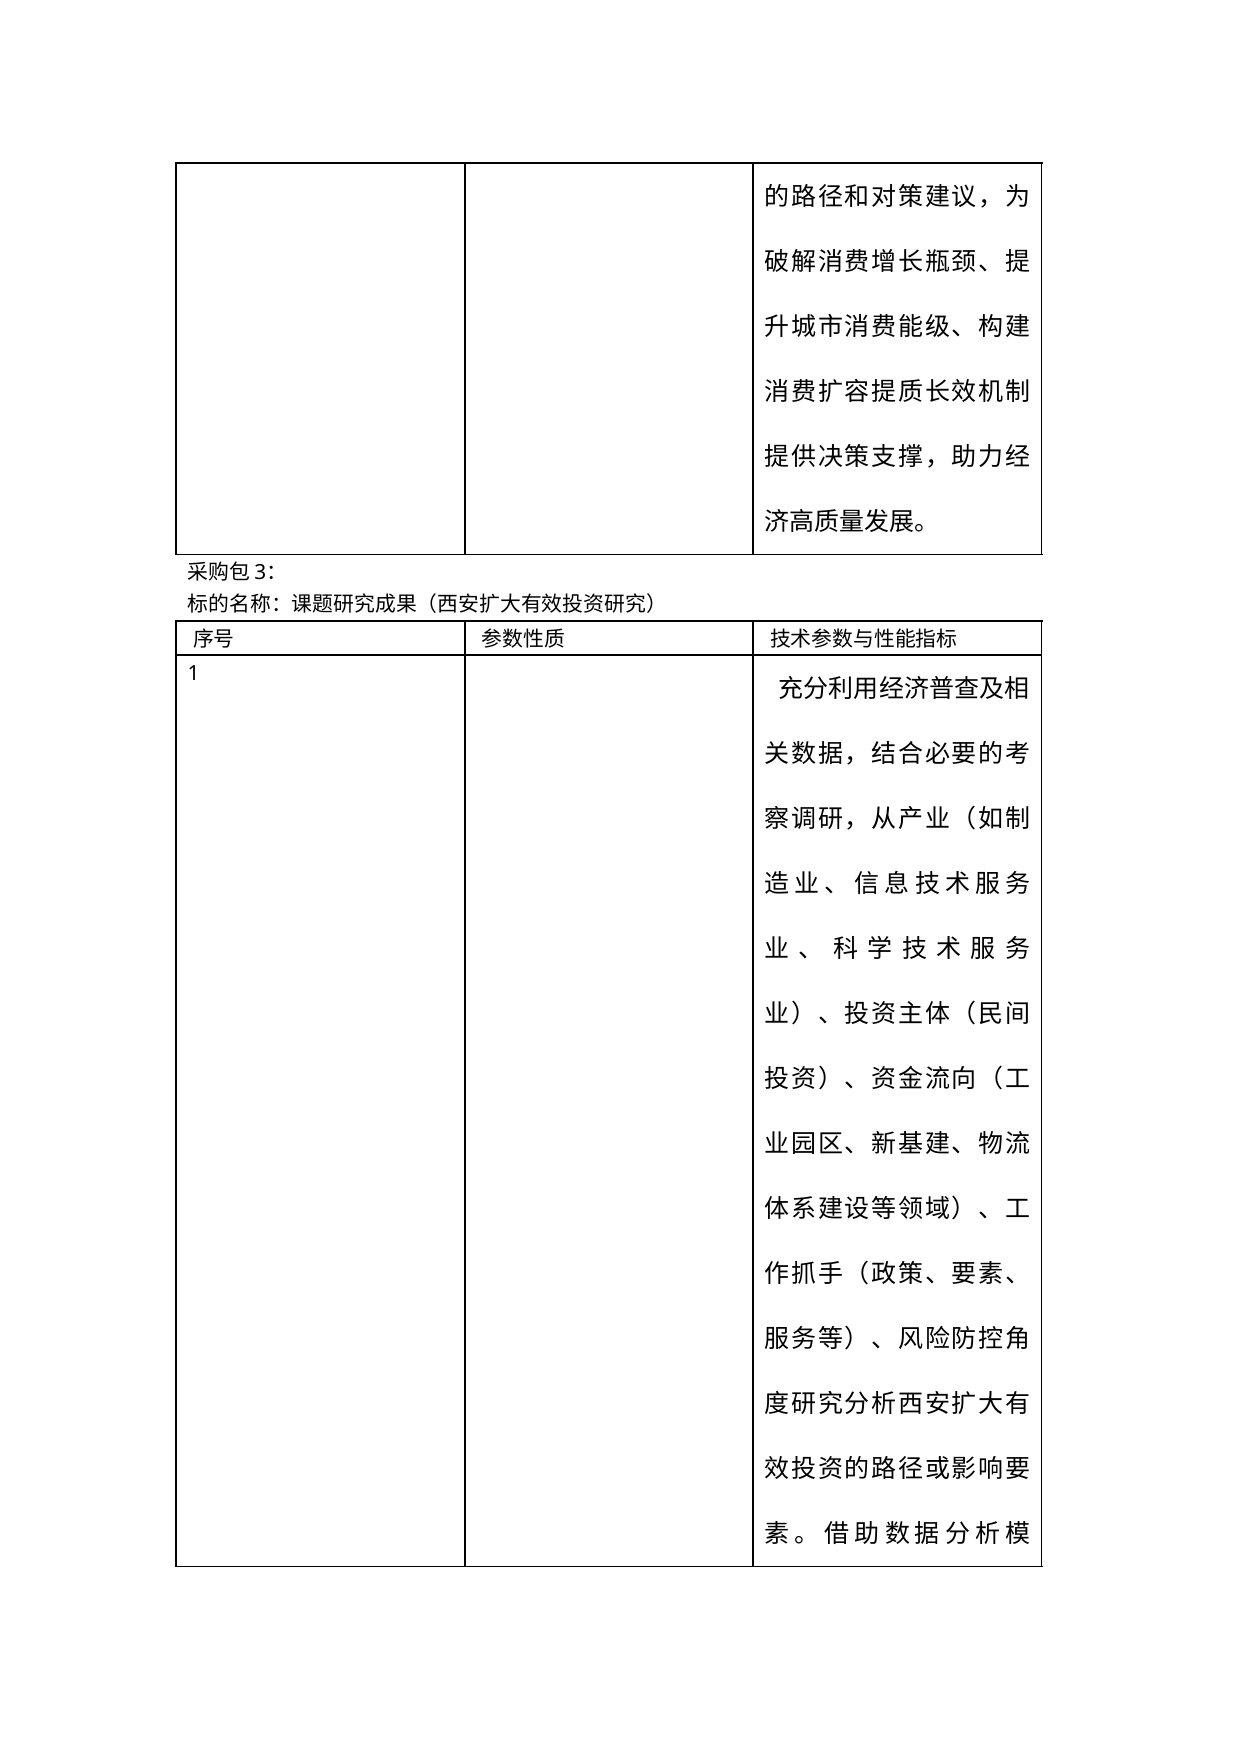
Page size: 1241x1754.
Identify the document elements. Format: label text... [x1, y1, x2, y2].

table_header 技术参数与性能指标 [754, 622, 1041, 654]
text 标的名称：课题研究成果（西安扩大有效投资研究） [187, 588, 1053, 620]
text 采购包3： [187, 555, 1053, 588]
table_header 参数性质 [466, 622, 752, 654]
table_cell 1 [177, 164, 464, 553]
table_cell 1 [177, 656, 464, 1566]
table_header 序号 [177, 622, 464, 654]
table_cell [466, 164, 752, 553]
table_cell [466, 656, 752, 1566]
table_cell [754, 164, 1041, 553]
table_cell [754, 656, 1041, 1566]
